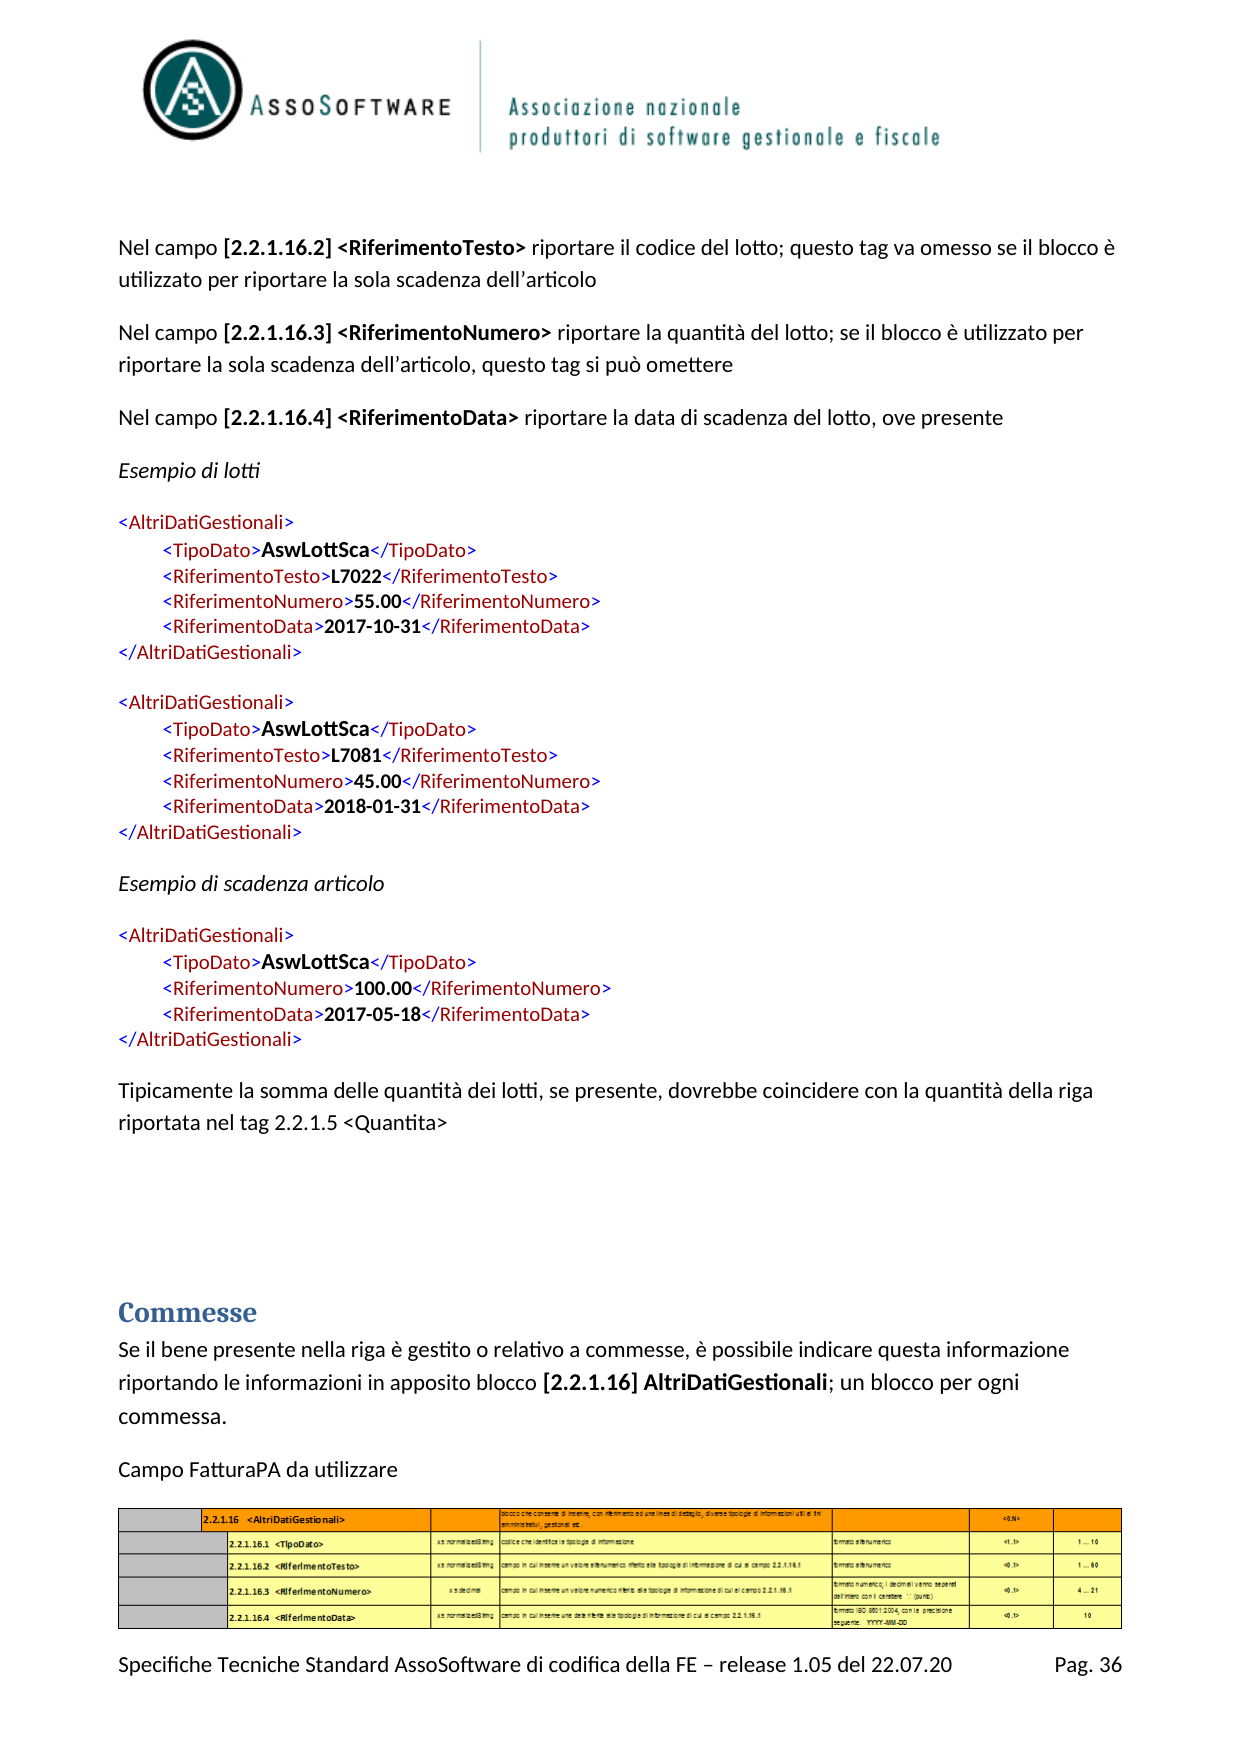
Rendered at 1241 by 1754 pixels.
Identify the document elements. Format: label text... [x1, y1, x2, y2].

text Nel campo [2.2.1.16.3] <RiferimentoNumero> riportare la quantità del lotto; se il blocco è utilizzato per riportare la sola scadenza dell’articolo, questo tag si può omettere [118, 318, 1122, 378]
text <TipoDato>AswLottSca</TipoDato> [118, 947, 1122, 975]
subtitle Commesse [118, 1297, 1122, 1330]
text <RiferimentoNumero>55.00</RiferimentoNumero> [118, 588, 1122, 614]
text </AltriDatiGestionali> [118, 1026, 1122, 1052]
text <RiferimentoNumero>45.00</RiferimentoNumero> [118, 768, 1122, 793]
text <RiferimentoNumero>100.00</RiferimentoNumero> [118, 975, 1122, 1001]
text Campo FatturaPA da utilizzare [118, 1456, 1122, 1484]
picture [118, 1508, 1123, 1630]
text Nel campo [2.2.1.16.2] <RiferimentoTesto> riportare il codice del lotto; questo tag va omesso se il blocco è utilizzato per riportare la sola scadenza dell’articolo [118, 233, 1122, 293]
text <TipoDato>AswLottSca</TipoDato> [118, 714, 1122, 743]
text Tipicamente la somma delle quantità dei lotti, se presente, dovrebbe coincidere con la quantità della riga riportata nel tag 2.2.1.5 <Quantita> [118, 1076, 1122, 1136]
text <RiferimentoData>2018-01-31</RiferimentoData> [118, 793, 1122, 819]
text <TipoDato>AswLottSca</TipoDato> [118, 535, 1122, 563]
text <AltriDatiGestionali> [118, 922, 1122, 947]
text <AltriDatiGestionali> [118, 689, 1122, 714]
text </AltriDatiGestionali> [118, 819, 1122, 844]
text Esempio di lotti [118, 456, 1122, 484]
text <RiferimentoTesto>L7081</RiferimentoTesto> [118, 743, 1122, 768]
text <RiferimentoTesto>L7022</RiferimentoTesto> [118, 563, 1122, 588]
text Se il bene presente nella riga è gestito o relativo a commesse, è possibile indicare questa informazione riportando le informazioni in apposito blocco [2.2.1.16] AltriDatiGestionali; un blocco per ogni commessa. [118, 1335, 1122, 1430]
text Nel campo [2.2.1.16.4] <RiferimentoData> riportare la data di scadenza del lotto, ove presente [118, 403, 1122, 431]
text <RiferimentoData>2017-10-31</RiferimentoData> [118, 614, 1122, 639]
text </AltriDatiGestionali> [118, 639, 1122, 664]
text <AltriDatiGestionali> [118, 509, 1122, 535]
picture [118, 6, 1123, 153]
text Esempio di scadenza articolo [118, 869, 1122, 897]
text <RiferimentoData>2017-05-18</RiferimentoData> [118, 1001, 1122, 1026]
